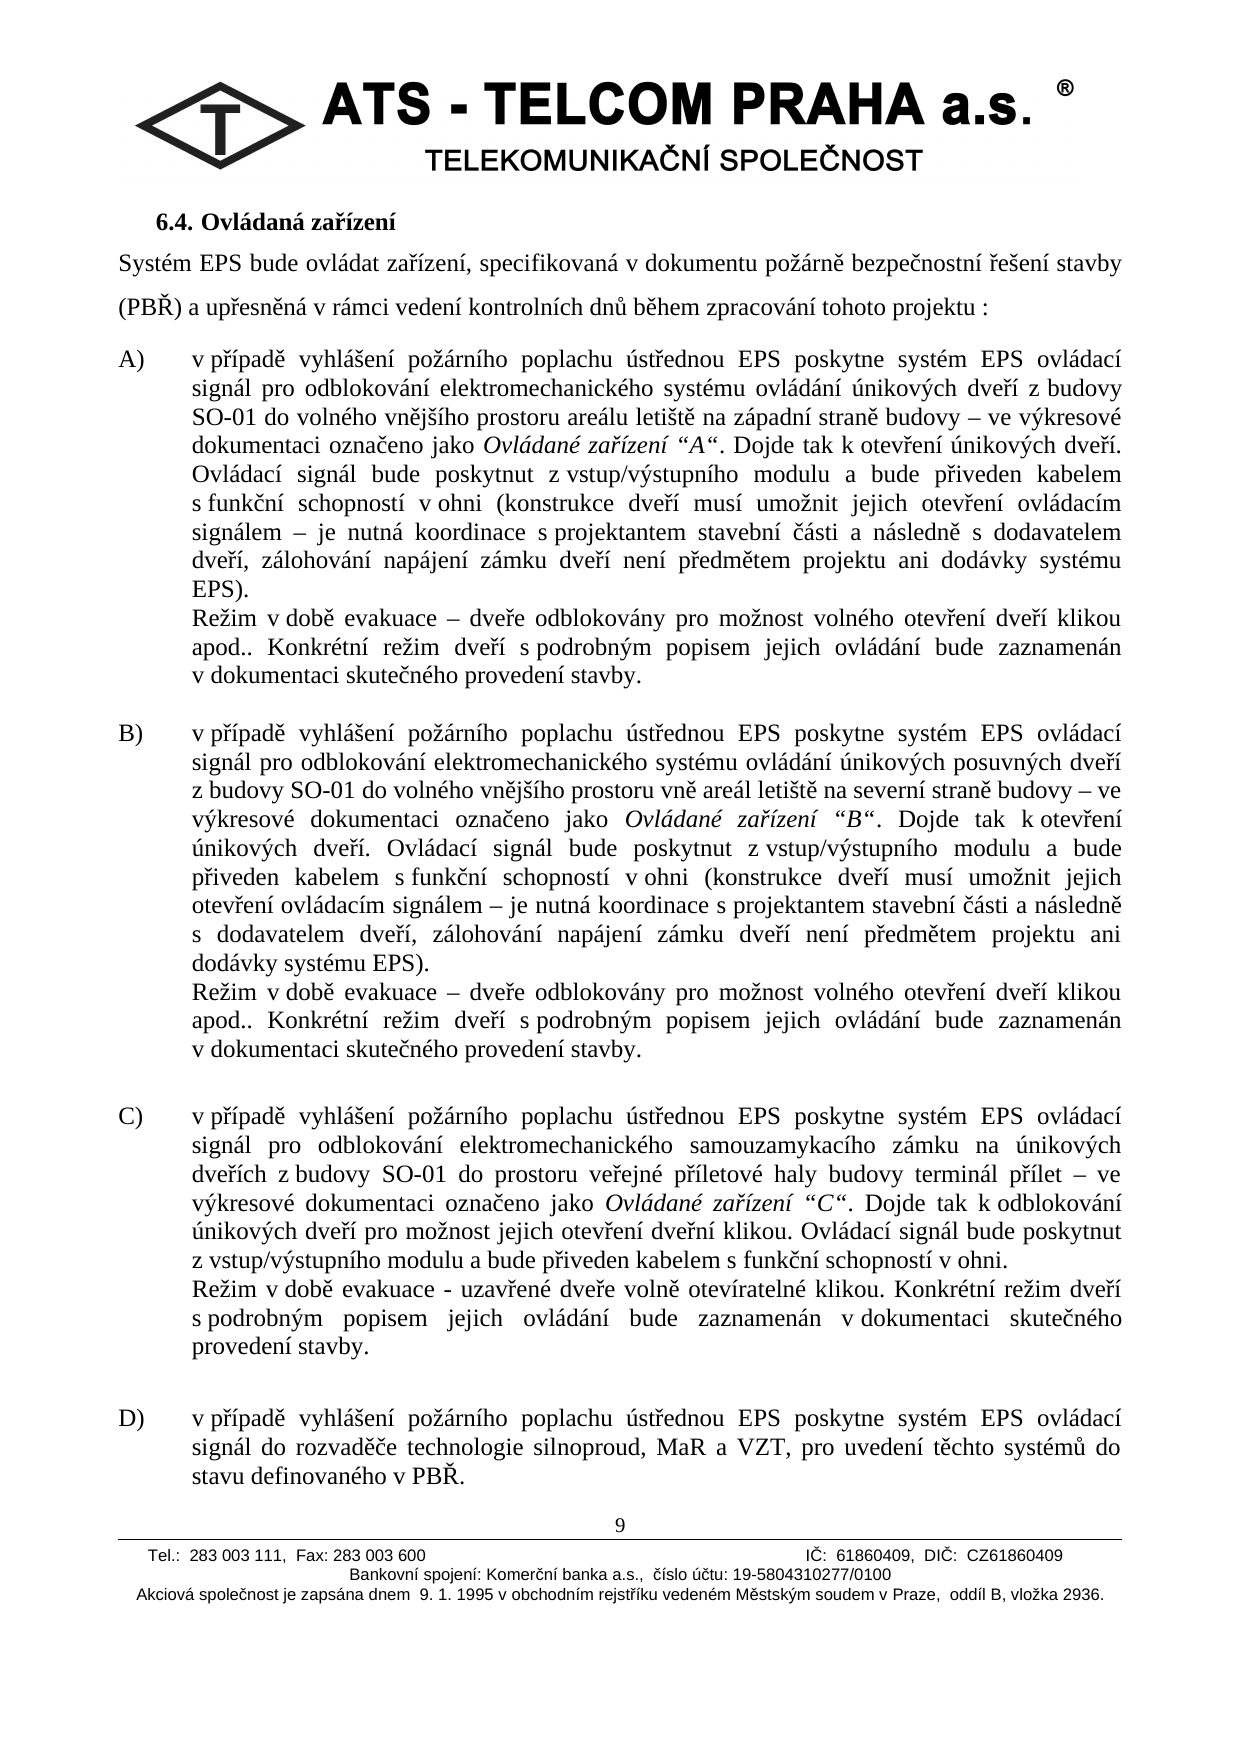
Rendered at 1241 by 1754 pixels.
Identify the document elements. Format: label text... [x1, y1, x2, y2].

text Ovládaná zařízení [156, 207, 1122, 236]
text Systém EPS bude ovládat zařízení, specifikovaná v dokumentu požárně bezpečnostní řešení stavby (PBŘ) a upřesněná v rámci vedení kontrolních dnů během zpracování tohoto projektu : [118, 248, 1122, 320]
text A) v případě vyhlášení požárního poplachu ústřednou EPS poskytne systém EPS ovládací signál pro odblokování elektromechanického systému ovládání únikových dveří z budovy SO-01 do volného vnějšího prostoru areálu letiště na západní straně budovy – ve výkresové dokumentaci označeno jako Ovládané zařízení “A“. Dojde tak k otevření únikových dveří. Ovládací signál bude poskytnut z vstup/výstupního modulu a bude přiveden kabelem s funkční schopností v ohni (konstrukce dveří musí umožnit jejich otevření ovládacím signálem – je nutná koordinace s projektantem stavební části a následně s dodavatelem dveří, zálohování napájení zámku dveří není předmětem projektu ani dodávky systému EPS). [118, 344, 1122, 603]
text D) v případě vyhlášení požárního poplachu ústřednou EPS poskytne systém EPS ovládací signál do rozvaděče technologie silnoproud, MaR a VZT, pro uvedení těchto systémů do stavu definovaného v PBŘ. [118, 1403, 1122, 1489]
text Režim v době evakuace – dveře odblokovány pro možnost volného otevření dveří klikou apod.. Konkrétní režim dveří s podrobným popisem jejich ovládání bude zaznamenán v dokumentaci skutečného provedení stavby. [192, 977, 1122, 1063]
text B) v případě vyhlášení požárního poplachu ústřednou EPS poskytne systém EPS ovládací signál pro odblokování elektromechanického systému ovládání únikových posuvných dveří z budovy SO-01 do volného vnějšího prostoru vně areál letiště na severní straně budovy – ve výkresové dokumentaci označeno jako Ovládané zařízení “B“. Dojde tak k otevření únikových dveří. Ovládací signál bude poskytnut z vstup/výstupního modulu a bude přiveden kabelem s funkční schopností v ohni (konstrukce dveří musí umožnit jejich otevření ovládacím signálem – je nutná koordinace s projektantem stavební části a následně s dodavatelem dveří, zálohování napájení zámku dveří není předmětem projektu ani dodávky systému EPS). [118, 718, 1122, 977]
picture [118, 73, 1083, 181]
text Režim v době evakuace - uzavřené dveře volně otevíratelné klikou. Konkrétní režim dveří s podrobným popisem jejich ovládání bude zaznamenán v dokumentaci skutečného provedení stavby. [192, 1274, 1122, 1360]
text C) v případě vyhlášení požárního poplachu ústřednou EPS poskytne systém EPS ovládací signál pro odblokování elektromechanického samouzamykacího zámku na únikových dveřích z budovy SO-01 do prostoru veřejné příletové haly budovy terminál přílet – ve výkresové dokumentaci označeno jako Ovládané zařízení “C“. Dojde tak k odblokování únikových dveří pro možnost jejich otevření dveřní klikou. Ovládací signál bude poskytnut z vstup/výstupního modulu a bude přiveden kabelem s funkční schopností v ohni. [118, 1101, 1122, 1274]
text Režim v době evakuace – dveře odblokovány pro možnost volného otevření dveří klikou apod.. Konkrétní režim dveří s podrobným popisem jejich ovládání bude zaznamenán v dokumentaci skutečného provedení stavby. [192, 603, 1122, 689]
